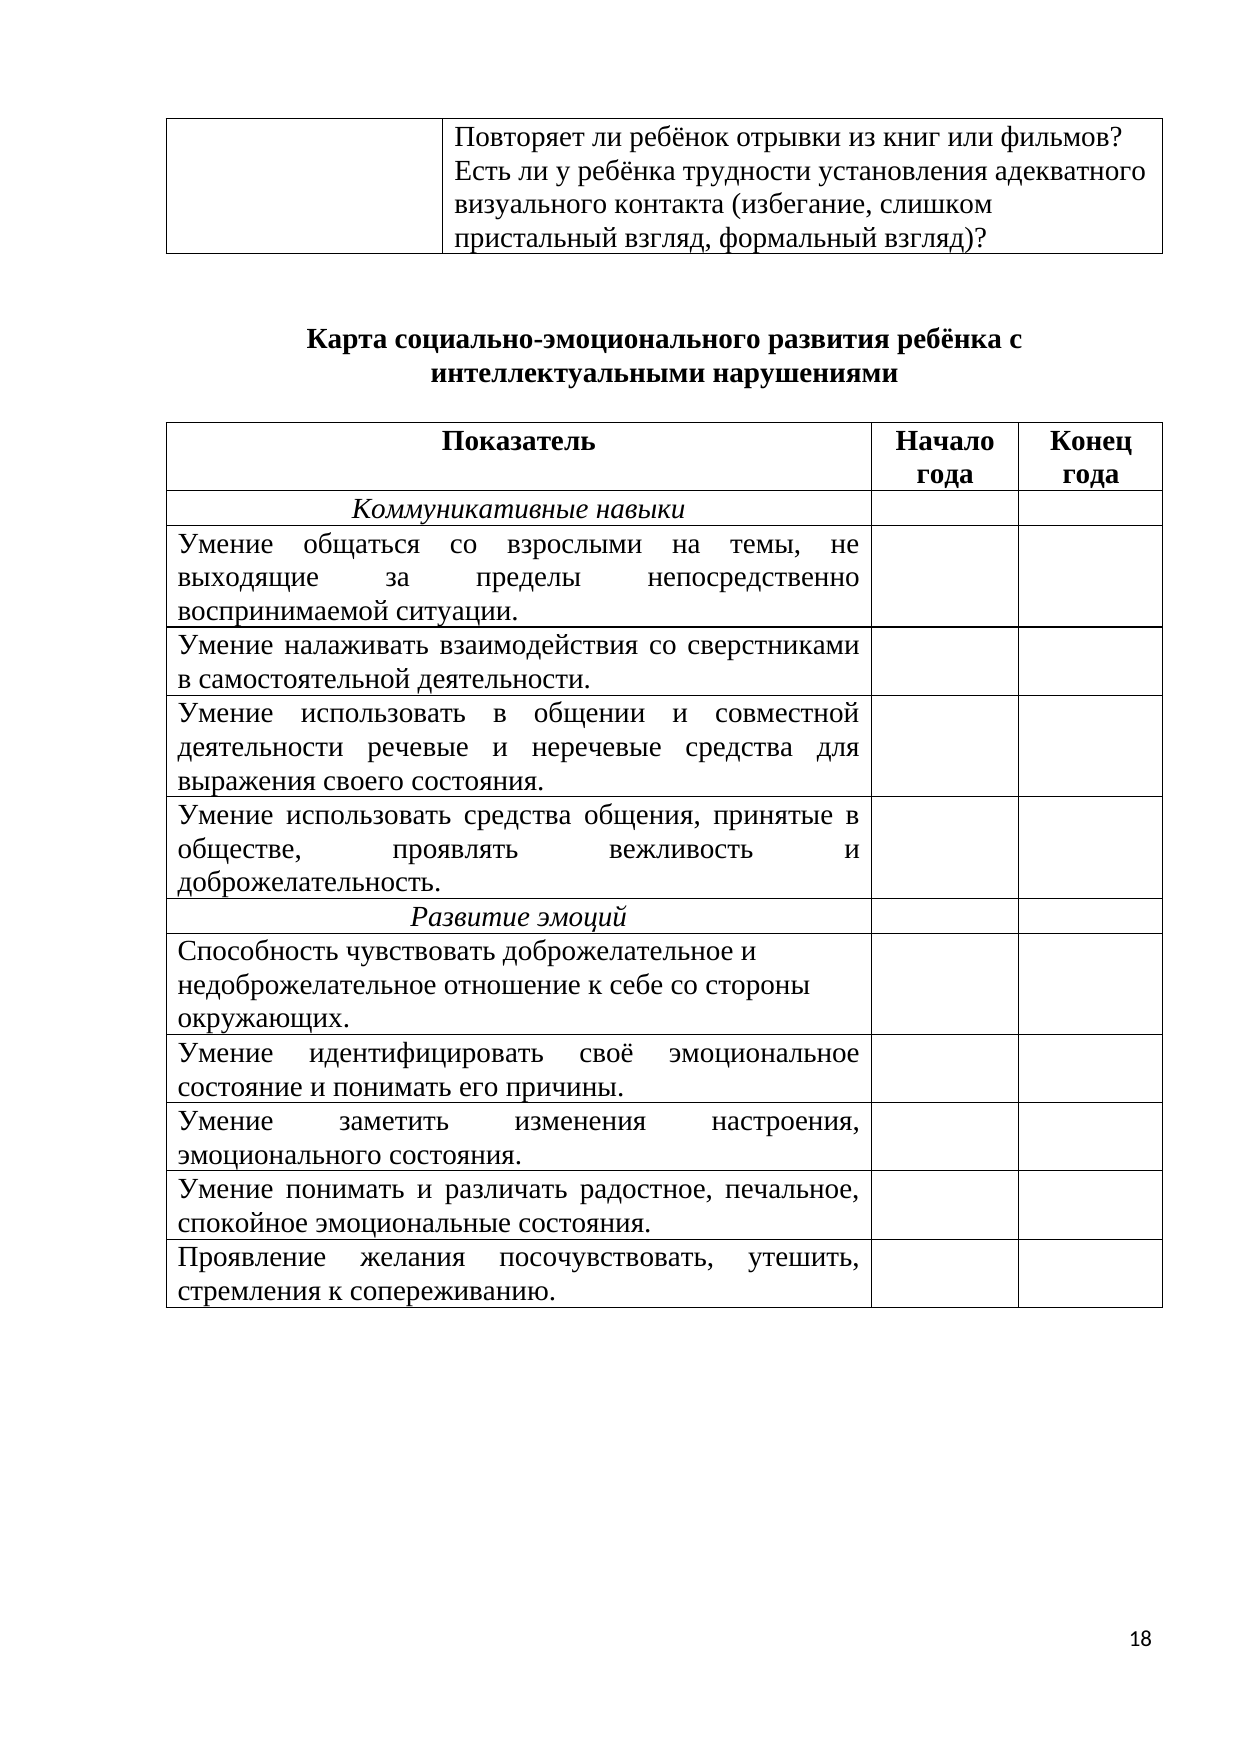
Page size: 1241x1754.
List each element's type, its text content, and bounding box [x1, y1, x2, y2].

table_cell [167, 119, 442, 253]
table_cell [1019, 1035, 1162, 1102]
table_cell [1019, 797, 1162, 898]
table_header Начало года [872, 423, 1018, 490]
table_cell Умение идентифицировать своё эмоциональное состояние и понимать его причины. [167, 1035, 871, 1102]
table_cell [1019, 526, 1162, 626]
table_cell [1019, 1171, 1162, 1238]
table_cell [872, 797, 1018, 898]
table_cell Умение заметить изменения настроения, эмоционального состояния. [167, 1103, 871, 1170]
table_cell Умение использовать в общении и совместной деятельности речевые и неречевые средства для выражения своего состояния. [167, 696, 871, 796]
table_cell [872, 899, 1018, 932]
table_cell [1019, 899, 1162, 932]
table_cell [872, 1103, 1018, 1170]
table_cell [872, 526, 1018, 626]
table_cell Умение общаться со взрослыми на темы, не выходящие за пределы непосредственно воспринимаемой ситуации. [167, 526, 871, 626]
table_cell Способность чувствовать доброжелательное и недоброжелательное отношение к себе со стороны окружающих. [167, 934, 871, 1034]
table_cell [872, 628, 1018, 694]
table_cell [872, 1171, 1018, 1238]
table_cell [872, 491, 1018, 525]
table_cell [1019, 491, 1162, 525]
text Карта социально-эмоционального развития ребёнка с интеллектуальными нарушениями [177, 321, 1152, 388]
table_cell Проявление желания посочувствовать, утешить, стремления к сопереживанию. [167, 1240, 871, 1307]
table_cell [1019, 696, 1162, 796]
table_cell [1019, 1240, 1162, 1307]
table_cell Умение налаживать взаимодействия со сверстниками в самостоятельной деятельности. [167, 628, 871, 694]
table_cell [872, 934, 1018, 1034]
table_cell [1019, 1103, 1162, 1170]
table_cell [443, 119, 1162, 253]
table_cell [872, 1240, 1018, 1307]
table_cell [1019, 628, 1162, 694]
table_cell Умение использовать средства общения, принятые в обществе, проявлять вежливость и доброжелательность. [167, 797, 871, 898]
table_cell Коммуникативные навыки [167, 491, 871, 525]
table_header Показатель [167, 423, 871, 490]
table_header Конец года [1019, 423, 1162, 490]
table_cell [872, 1035, 1018, 1102]
table_cell Развитие эмоций [167, 899, 871, 932]
table_cell [1019, 934, 1162, 1034]
table_cell Умение понимать и различать радостное, печальное, спокойное эмоциональные состояния. [167, 1171, 871, 1238]
table_cell [872, 696, 1018, 796]
